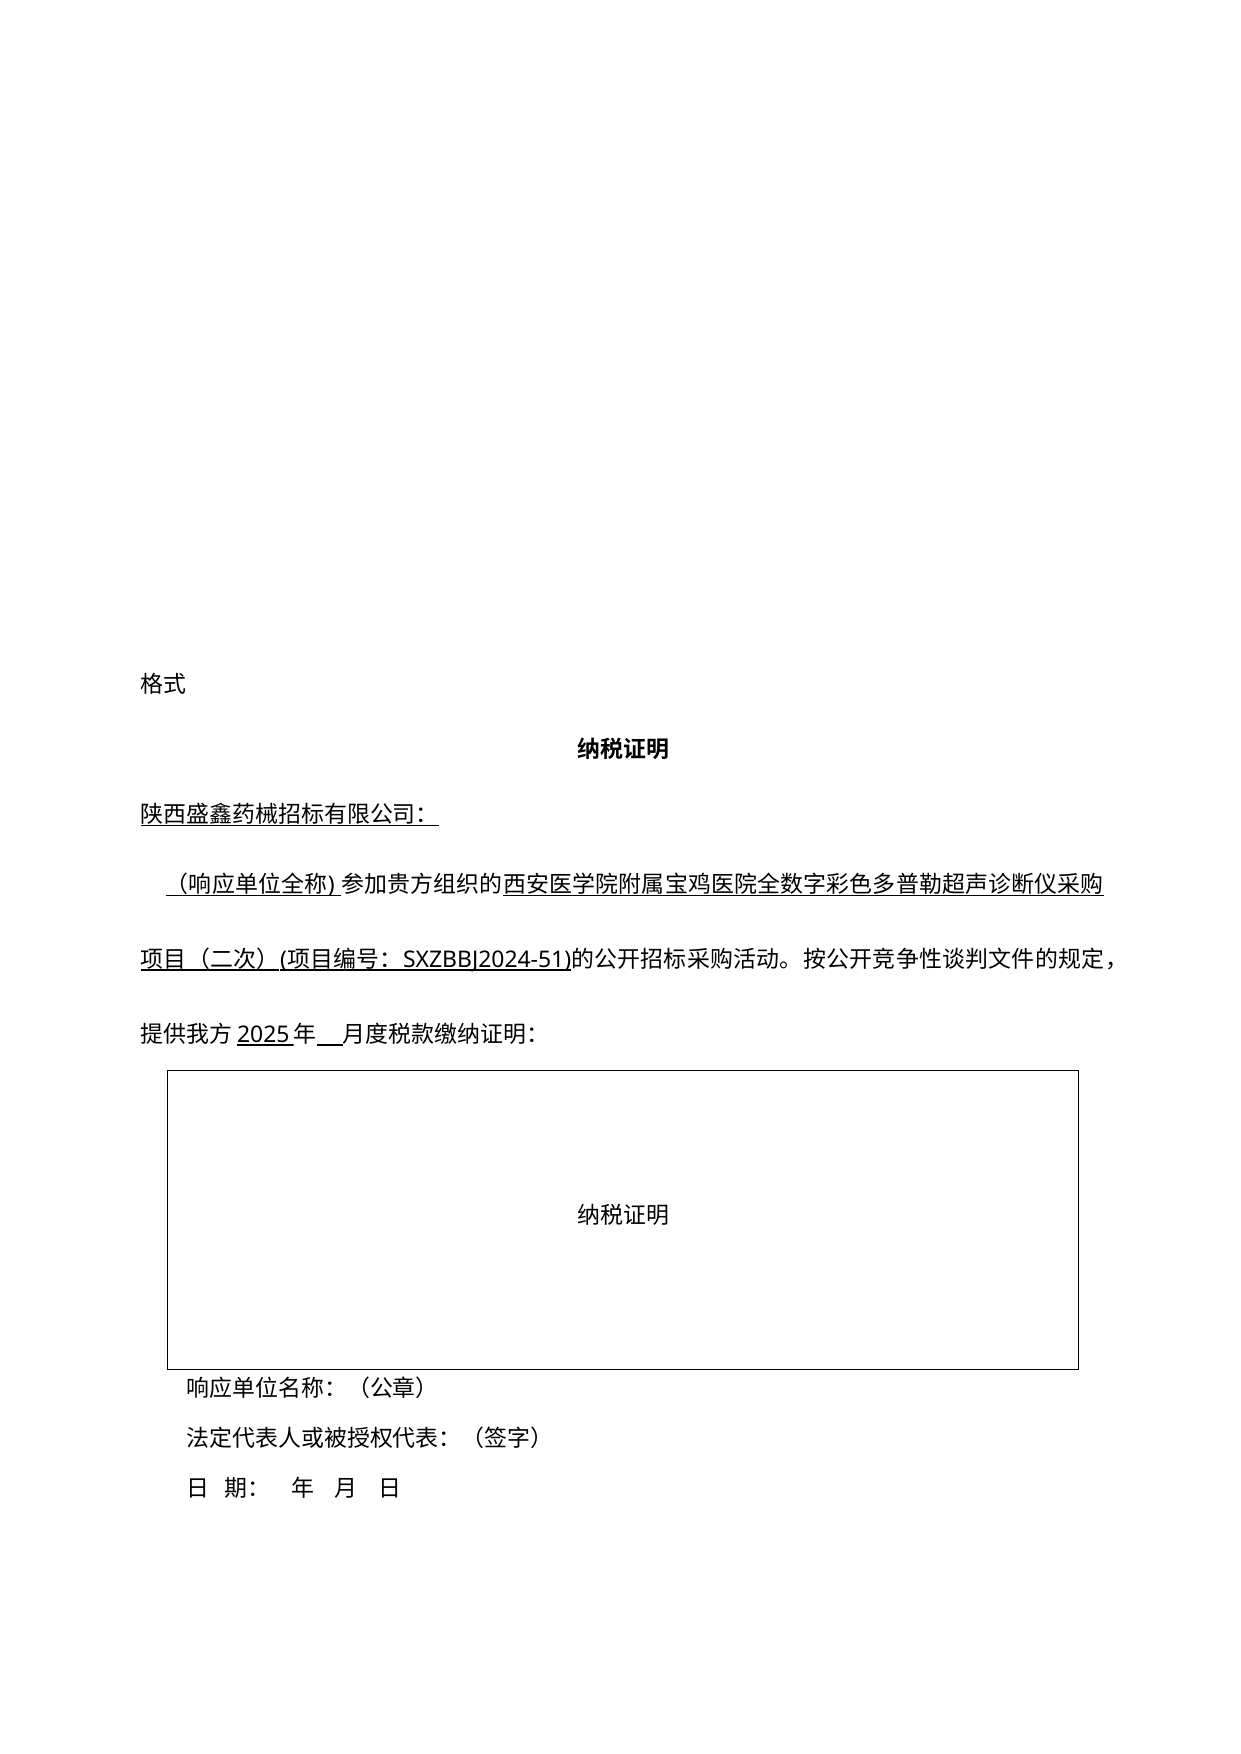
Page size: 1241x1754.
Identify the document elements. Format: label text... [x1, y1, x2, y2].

text 日 期： 年 月 日 [141, 1469, 1106, 1503]
text 法定代表人或被授权代表：（签字） [141, 1420, 1106, 1453]
text 陕西盛鑫药械招标有限公司： [141, 781, 1106, 846]
text 纳税证明 [141, 716, 1106, 781]
text 格式 [141, 666, 1106, 699]
text （响应单位全称) 参加贵方组织的西安医学院附属宝鸡医院全数字彩色多普勒超声诊断仪采购项目（二次）(项目编号：SXZBBJ2024-51)的公开招标采购活动。按公开竞争性谈判文件的规定，提供我方2025年 月度税款缴纳证明： [141, 850, 1106, 1065]
table_header 纳税证明 [168, 1071, 1078, 1369]
text 响应单位名称：（公章） [141, 1370, 1106, 1403]
